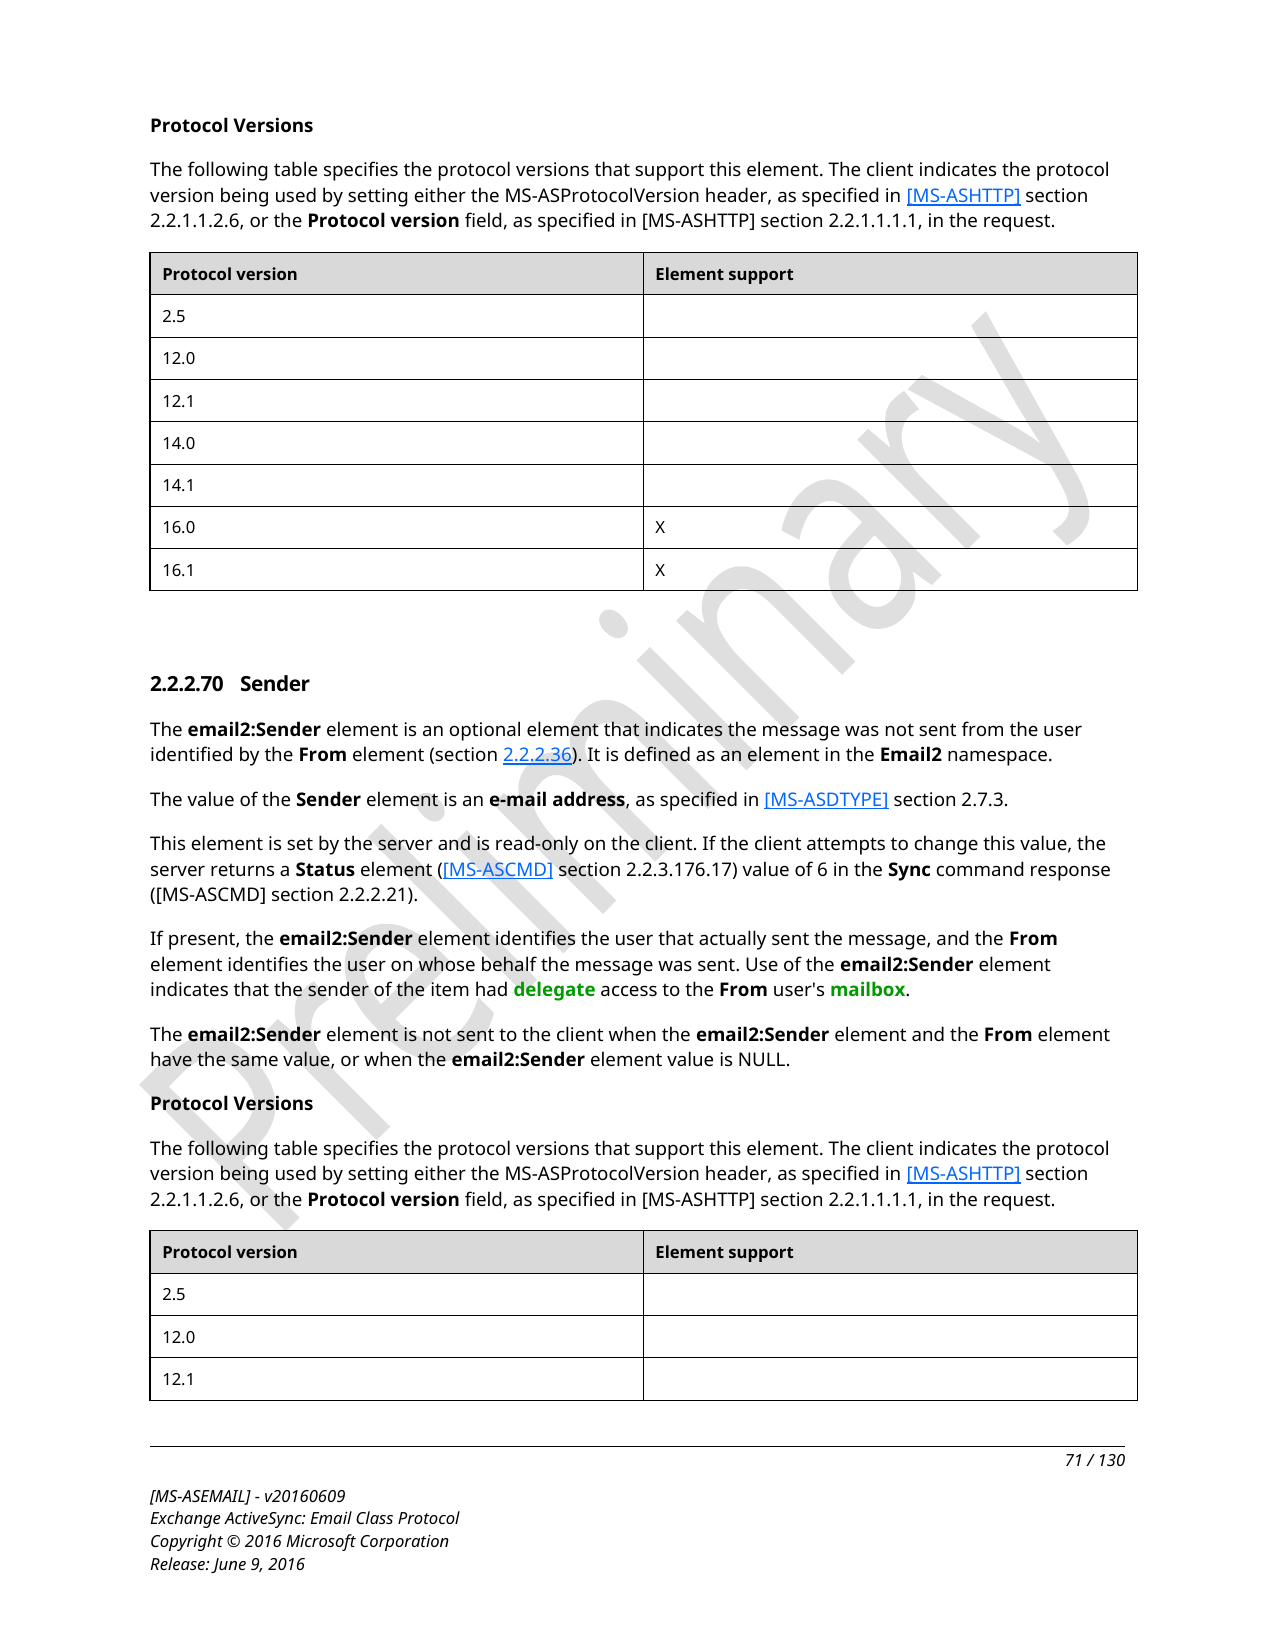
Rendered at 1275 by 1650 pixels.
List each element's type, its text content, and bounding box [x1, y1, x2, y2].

text The email2:Sender element is an optional element that indicates the message was not sent from the user identified by the From element (section 2.2.2.36). It is defined as an element in the Email2 namespace. [150, 716, 1125, 767]
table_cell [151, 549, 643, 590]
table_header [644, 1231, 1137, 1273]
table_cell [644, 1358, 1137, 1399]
subtitle Sender [150, 669, 1125, 697]
text The value of the Sender element is an e-mail address, as specified in [MS-ASDTYPE] section 2.7.3. [150, 786, 1125, 812]
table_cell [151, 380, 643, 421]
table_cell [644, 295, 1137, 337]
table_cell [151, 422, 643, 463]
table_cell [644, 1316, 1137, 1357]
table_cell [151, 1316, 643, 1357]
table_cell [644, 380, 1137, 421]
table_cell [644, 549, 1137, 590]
text If present, the email2:Sender element identifies the user that actually sent the message, and the From element identifies the user on whose behalf the message was sent. Use of the email2:Sender element indicates that the sender of the item had delegate access to the From user's mailbox. [150, 926, 1125, 1002]
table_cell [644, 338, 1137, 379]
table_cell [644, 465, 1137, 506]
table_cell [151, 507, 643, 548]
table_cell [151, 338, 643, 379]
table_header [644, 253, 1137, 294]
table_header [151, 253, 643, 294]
text Protocol Versions [150, 1091, 1125, 1116]
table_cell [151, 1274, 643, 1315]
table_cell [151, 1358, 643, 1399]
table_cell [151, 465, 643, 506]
text The following table specifies the protocol versions that support this element. The client indicates the protocol version being used by setting either the MS-ASProtocolVersion header, as specified in [MS-ASHTTP] section 2.2.1.1.2.6, or the Protocol version field, as specified in [MS-ASHTTP] section 2.2.1.1.1.1, in the request. [150, 157, 1125, 233]
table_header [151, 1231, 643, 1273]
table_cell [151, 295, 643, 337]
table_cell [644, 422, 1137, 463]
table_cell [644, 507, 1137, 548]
text This element is set by the server and is read-only on the client. If the client attempts to change this value, the server returns a Status element ([MS-ASCMD] section 2.2.3.176.17) value of 6 in the Sync command response ([MS-ASCMD] section 2.2.2.21). [150, 830, 1125, 907]
text Protocol Versions [150, 112, 1125, 138]
text The following table specifies the protocol versions that support this element. The client indicates the protocol version being used by setting either the MS-ASProtocolVersion header, as specified in [MS-ASHTTP] section 2.2.1.1.2.6, or the Protocol version field, as specified in [MS-ASHTTP] section 2.2.1.1.1.1, in the request. [150, 1135, 1125, 1212]
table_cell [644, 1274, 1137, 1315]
text The email2:Sender element is not sent to the client when the email2:Sender element and the From element have the same value, or when the email2:Sender element value is NULL. [150, 1021, 1125, 1072]
